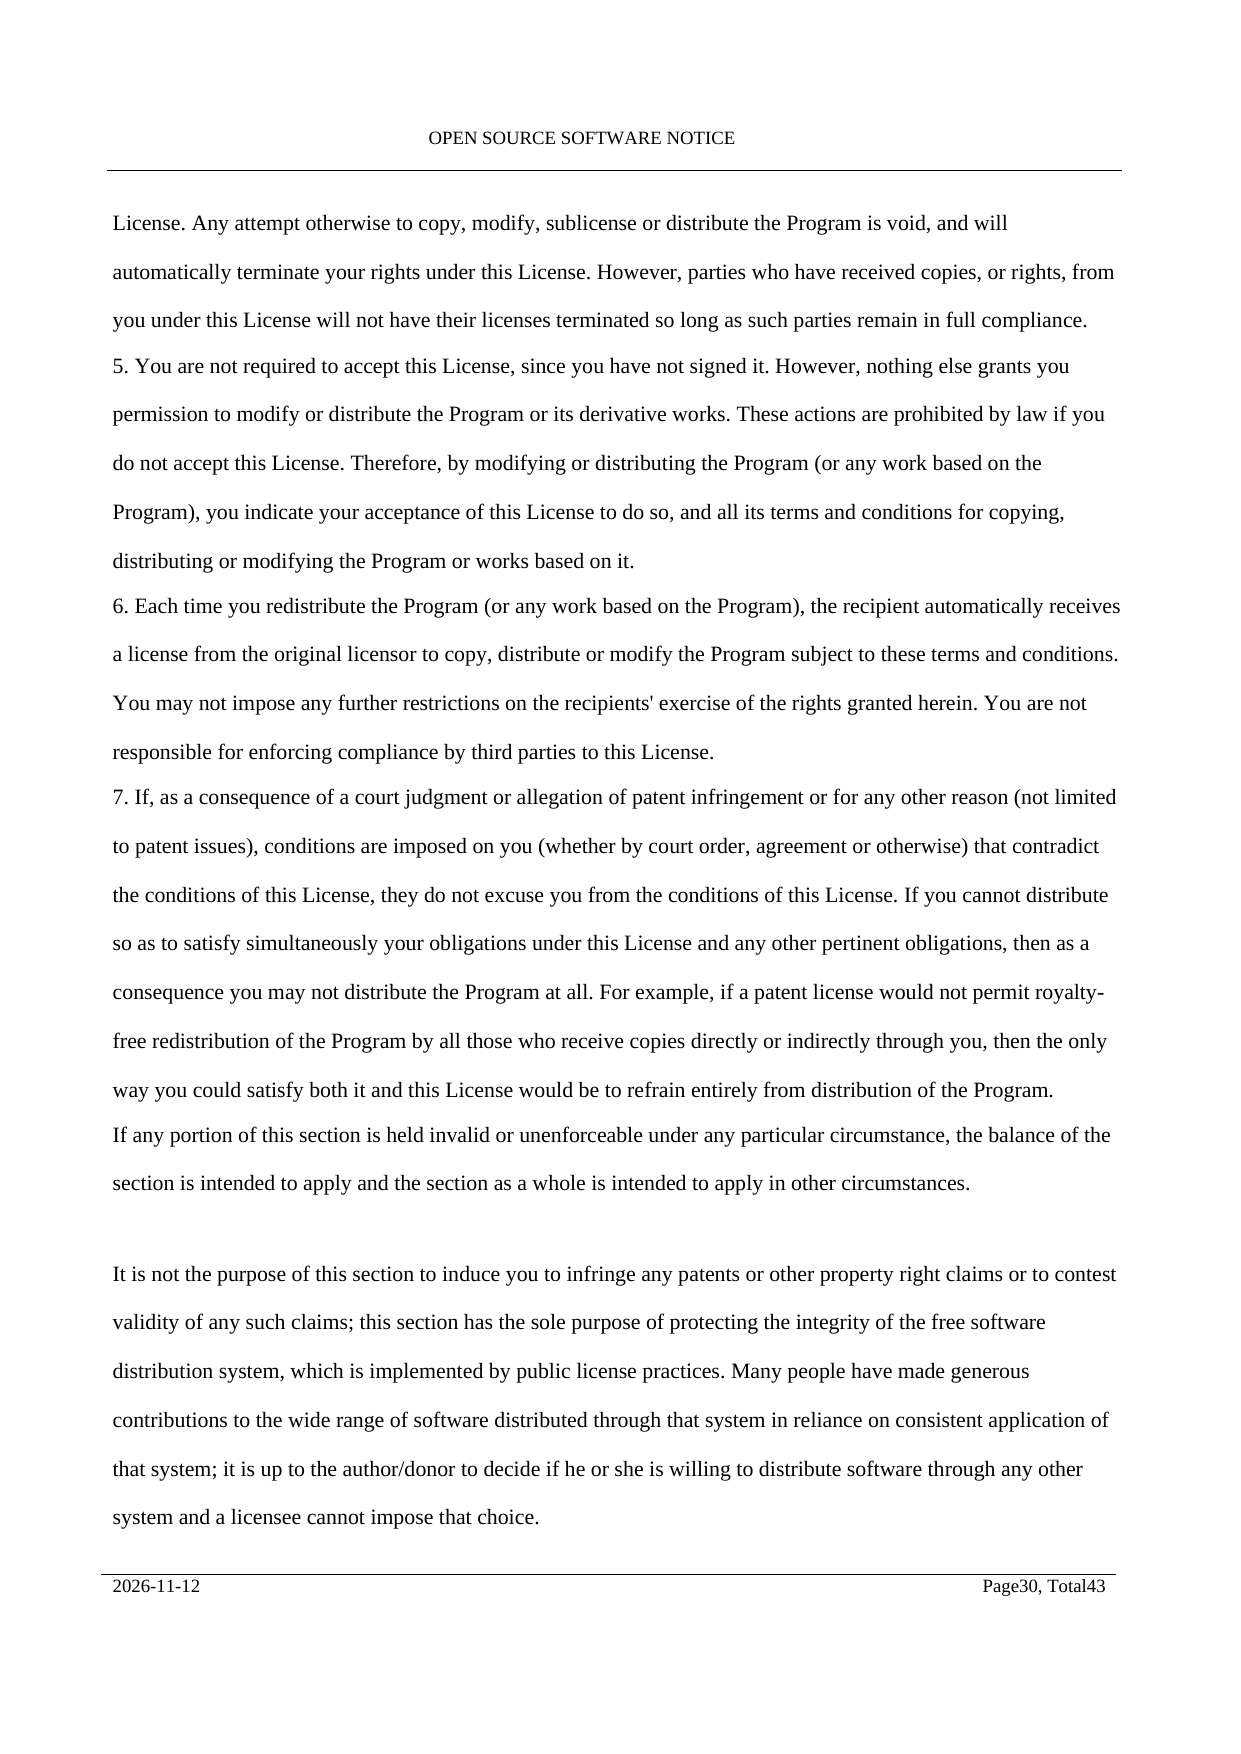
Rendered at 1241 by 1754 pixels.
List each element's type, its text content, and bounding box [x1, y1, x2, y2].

text 5. You are not required to accept this License, since you have not signed it. However, nothing else grants you permission to modify or distribute the Program or its derivative works. These actions are prohibited by law if you do not accept this License. Therefore, by modifying or distributing the Program (or any work based on the Program), you indicate your acceptance of this License to do so, and all its terms and conditions for copying, distributing or modifying the Program or works based on it. [112, 349, 1128, 576]
text It is not the purpose of this section to induce you to infringe any patents or other property right claims or to contest validity of any such claims; this section has the sole purpose of protecting the integrity of the free software distribution system, which is implemented by public license practices. Many people have made generous contributions to the wide range of software distributed through that system in reliance on consistent application of that system; it is up to the author/donor to decide if he or she is willing to distribute software through any other system and a licensee cannot impose that choice. [112, 1257, 1128, 1533]
text If any portion of this section is held invalid or unenforceable under any particular circumstance, the balance of the section is intended to apply and the section as a whole is intended to apply in other circumstances. [112, 1118, 1128, 1199]
text 6. Each time you redistribute the Program (or any work based on the Program), the recipient automatically receives a license from the original licensor to copy, distribute or modify the Program subject to these terms and conditions. You may not impose any further restrictions on the recipients' exercise of the rights granted herein. You are not responsible for enforcing compliance by third parties to this License. [112, 589, 1128, 768]
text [112, 206, 1128, 336]
text 7. If, as a consequence of a court judgment or allegation of patent infringement or for any other reason (not limited to patent issues), conditions are imposed on you (whether by court order, agreement or otherwise) that contradict the conditions of this License, they do not excuse you from the conditions of this License. If you cannot distribute so as to satisfy simultaneously your obligations under this License and any other pertinent obligations, then as a consequence you may not distribute the Program at all. For example, if a patent license would not permit royalty-free redistribution of the Program by all those who receive copies directly or indirectly through you, then the only way you could satisfy both it and this License would be to refrain entirely from distribution of the Program. [112, 780, 1128, 1105]
